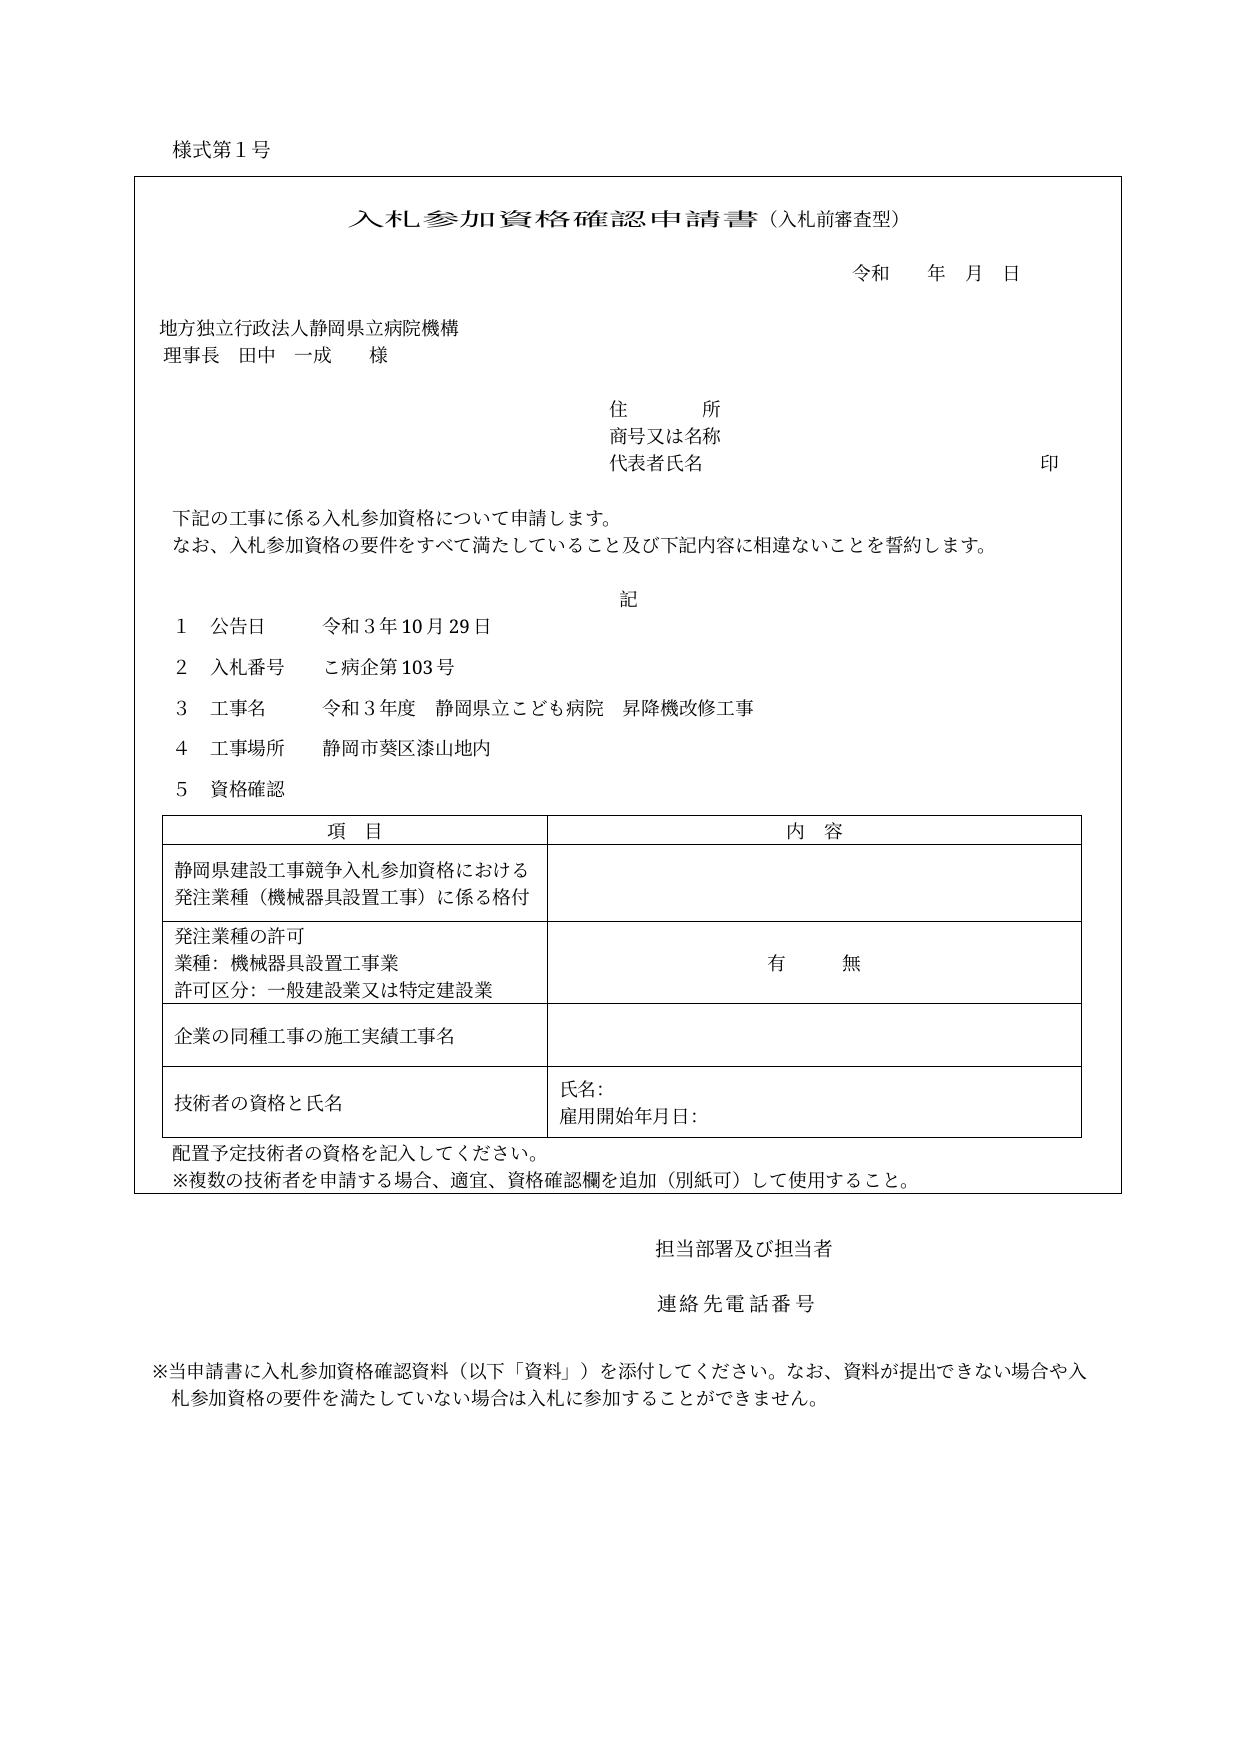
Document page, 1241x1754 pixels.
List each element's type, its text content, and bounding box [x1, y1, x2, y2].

text ※当申請書に入札参加資格確認資料（以下「資料」）を添付してください。なお、資料が提出できない場合や入札参加資格の要件を満たしていない場合は入札に参加することができません。 [152, 1357, 1095, 1411]
text 担当部署及び担当者 [152, 1221, 1095, 1275]
text 様式第１号 [152, 122, 1095, 176]
table_header 入札参加資格確認申請書（入札前審査型） 令和 年 月 日 地方独立行政法人静岡県立病院機構 理事長 田中 一成 様 住 所 商号又は名称 代表者氏名 印 下記の工事に係る入札参加資格について申請します。 なお、入札参加資格の要件をすべて満たしていること及び下記内容に相違ないことを誓約します。 記 １ 公告日 令和３年10月29日 ２ 入札番号 こ病企第103号 ３ 工事名 令和３年度 静岡県立こども病院 昇降機改修工事 ４ 工事場所 静岡市葵区漆山地内 ５ 資格確認 配置予定技術者の資格を記入してください。 ※複数の技術者を申請する場合、適宜、資格確認欄を追加（別紙可）して使用すること。 [135, 177, 1121, 1193]
text 連絡先電話番号 [152, 1275, 1095, 1329]
